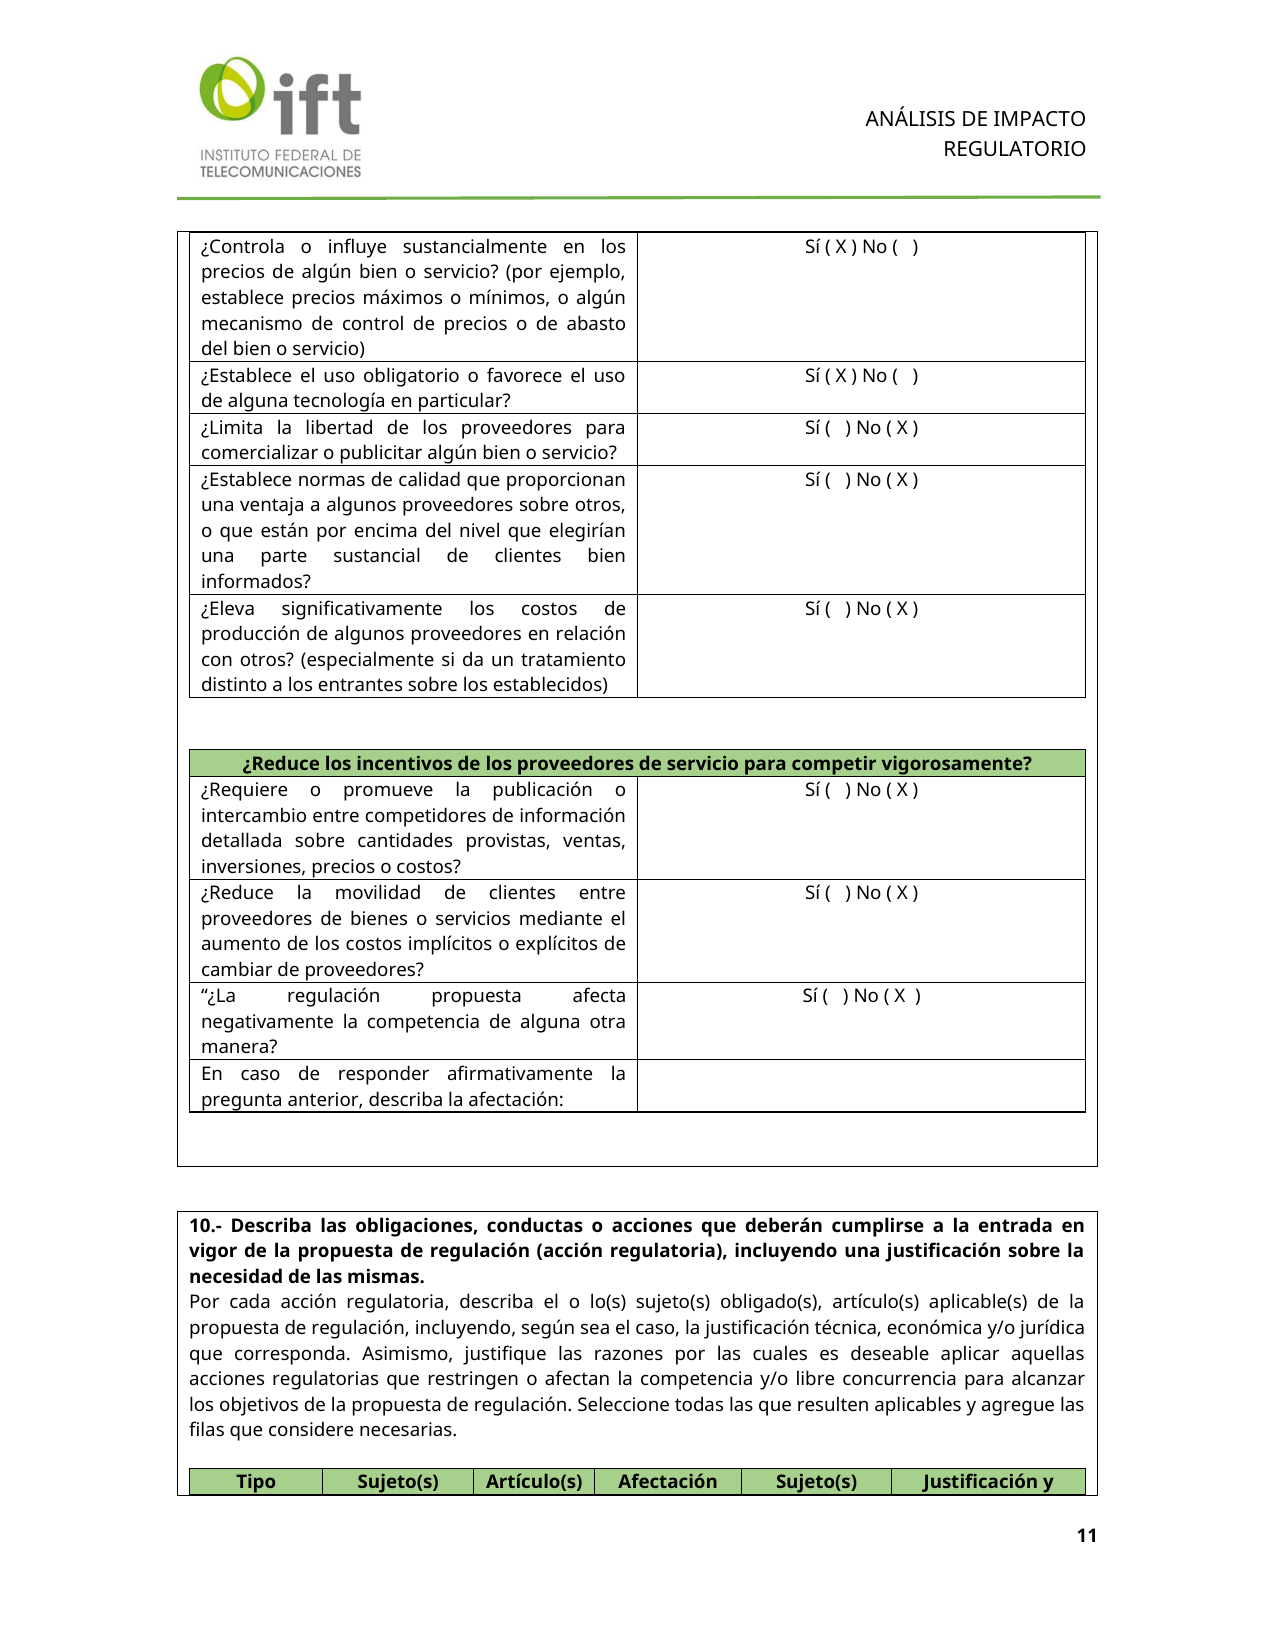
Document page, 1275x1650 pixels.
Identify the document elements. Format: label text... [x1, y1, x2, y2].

picture [177, 52, 390, 196]
table_header 9.- Identifique las posibles afectaciones a la competencia que la propuesta de regulación pudiera generar a su entrada en vigor. [178, 232, 1097, 1166]
